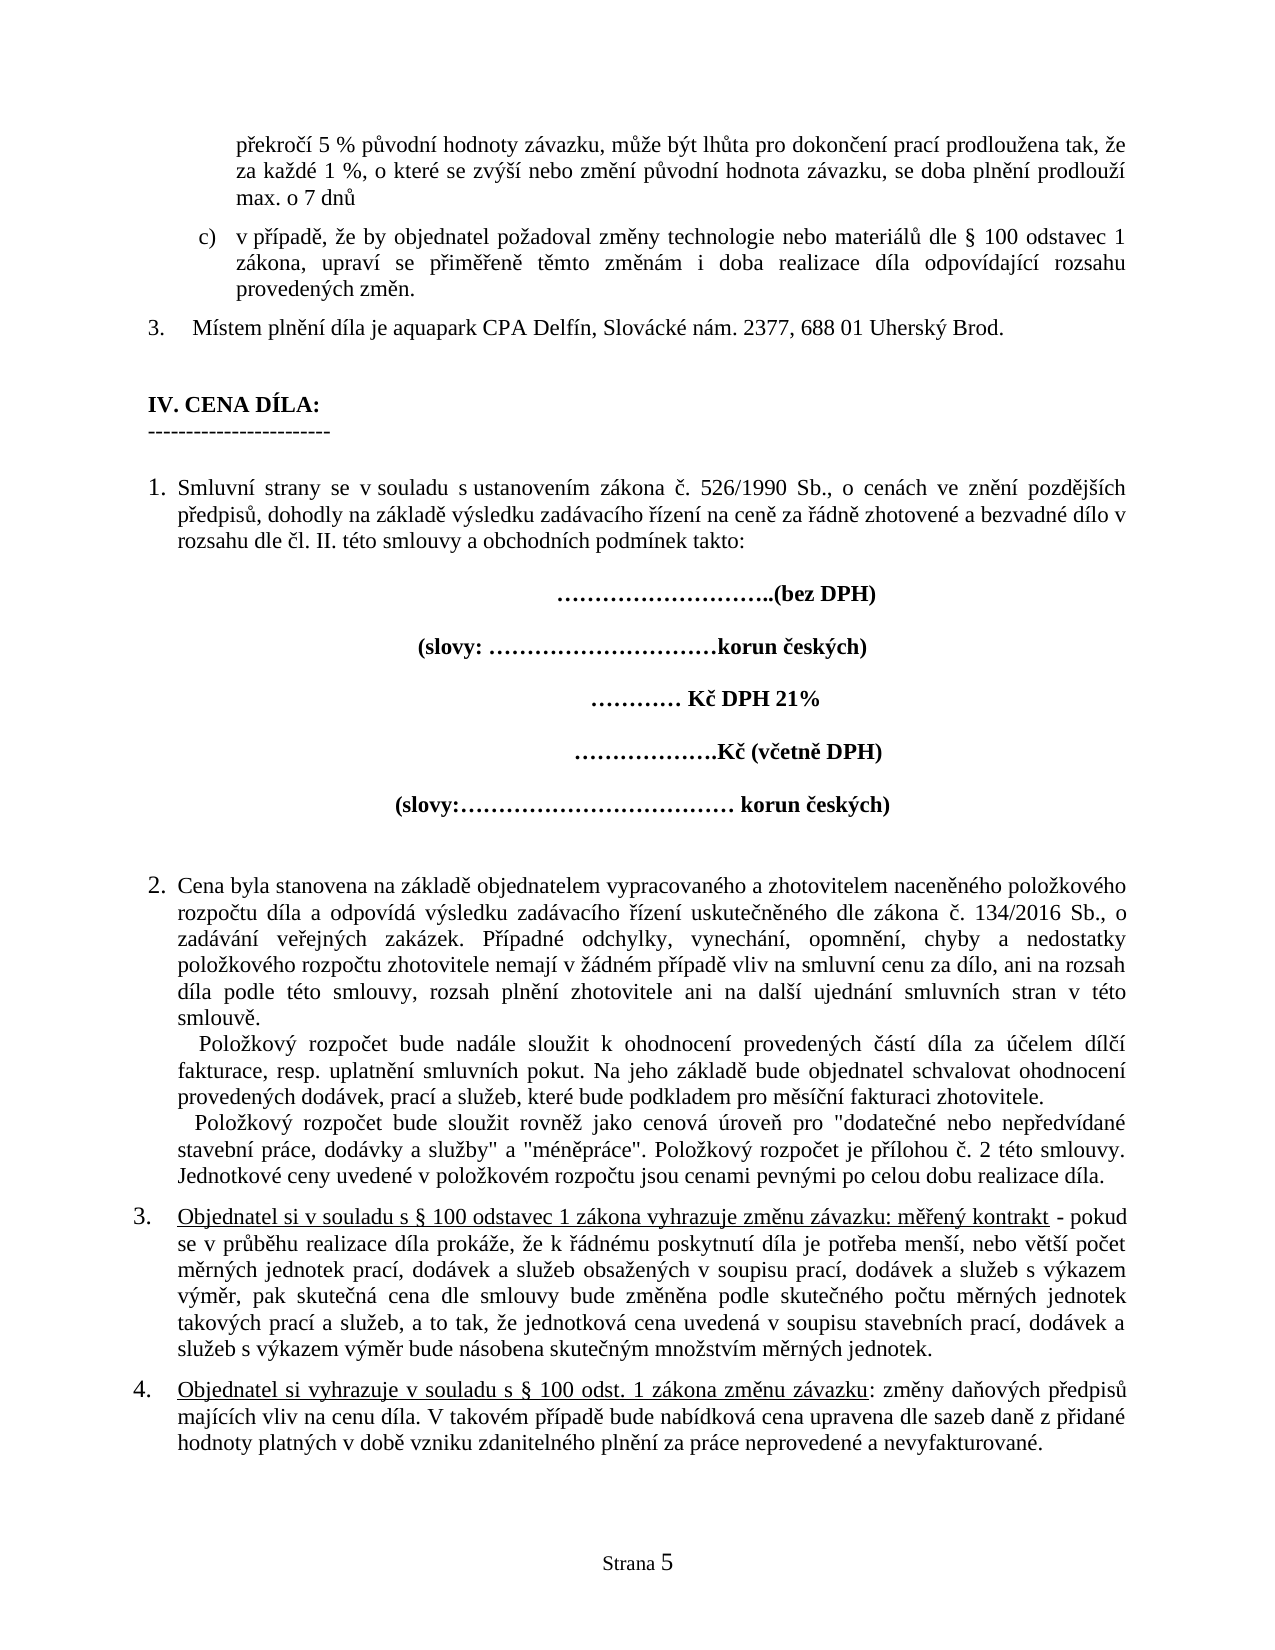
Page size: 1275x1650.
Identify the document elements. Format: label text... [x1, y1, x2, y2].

list Smluvní strany se v souladu s ustanovením zákona č. 526/1990 Sb., o cenách ve znění pozdějších předpisů, dohodly na základě výsledku zadávacího řízení na ceně za řádně zhotovené a bezvadné dílo v rozsahu dle čl. II. této smlouvy a obchodních podmínek takto: [148, 472, 1127, 554]
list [198, 131, 1127, 210]
list v případě, že by objednatel požadoval změny technologie nebo materiálů dle § 100 odstavec 1 zákona, upraví se přiměřeně těmto změnám i doba realizace díla odpovídající rozsahu provedených změn. [198, 223, 1127, 302]
text ………………………..(bez DPH) [221, 580, 1137, 606]
text Položkový rozpočet bude nadále sloužit k ohodnocení provedených částí díla za účelem dílčí fakturace, resp. uplatnění smluvních pokut. Na jeho základě bude objednatel schvalovat ohodnocení provedených dodávek, prací a služeb, které bude podkladem pro měsíční fakturaci zhotovitele. [162, 1030, 1127, 1109]
list Objednatel si vyhrazuje v souladu s § 100 odst. 1 zákona změnu závazku: změny daňových předpisů majících vliv na cenu díla. V takovém případě bude nabídková cena upravena dle sazeb daně z přidané hodnoty platných v době vzniku zdanitelného plnění za práce neprovedené a nevyfakturované. [133, 1374, 1127, 1456]
list Místem plnění díla je aquapark CPA Delfín, Slovácké nám. 2377, 688 01 Uherský Brod. [148, 314, 1127, 341]
list Cena byla stanovena na základě objednatelem vypracovaného a zhotovitelem naceněného položkového rozpočtu díla a odpovídá výsledku zadávacího řízení uskutečněného dle zákona č. 134/2016 Sb., o zadávání veřejných zakázek. Případné odchylky, vynechání, opomnění, chyby a nedostatky položkového rozpočtu zhotovitele nemají v žádném případě vliv na smluvní cenu za dílo, ani na rozsah díla podle této smlouvy, rozsah plnění zhotovitele ani na další ujednání smluvních stran v této smlouvě. [148, 870, 1127, 1030]
text (slovy: …………………………korun českých) [148, 633, 1137, 659]
text ………… Kč DPH 21% [516, 685, 1137, 712]
text Položkový rozpočet bude sloužit rovněž jako cenová úroveň pro "dodatečné nebo nepředvídané stavební práce, dodávky a služby" a "méněpráce". Položkový rozpočet je přílohou č. 2 této smlouvy. Jednotkové ceny uvedené v položkovém rozpočtu jsou cenami pevnými po celou dobu realizace díla. [162, 1109, 1127, 1188]
list Objednatel si v souladu s § 100 odstavec 1 zákona vyhrazuje změnu závazku: měřený kontrakt - pokud se v průběhu realizace díla prokáže, že k řádnému poskytnutí díla je potřeba menší, nebo větší počet měrných jednotek prací, dodávek a služeb obsažených v soupisu prací, dodávek a služeb s výkazem výměr, pak skutečná cena dle smlouvy bude změněna podle skutečného počtu měrných jednotek takových prací a služeb, a to tak, že jednotková cena uvedená v soupisu stavebních prací, dodávek a služeb s výkazem výměr bude násobena skutečným množstvím měrných jednotek. [133, 1201, 1127, 1362]
text ……………….Kč (včetně DPH) [516, 738, 1137, 764]
text ------------------------ [148, 417, 1137, 472]
text (slovy:……………………………… korun českých) [148, 791, 1137, 817]
text IV. CENA DÍLA: [148, 391, 1137, 417]
